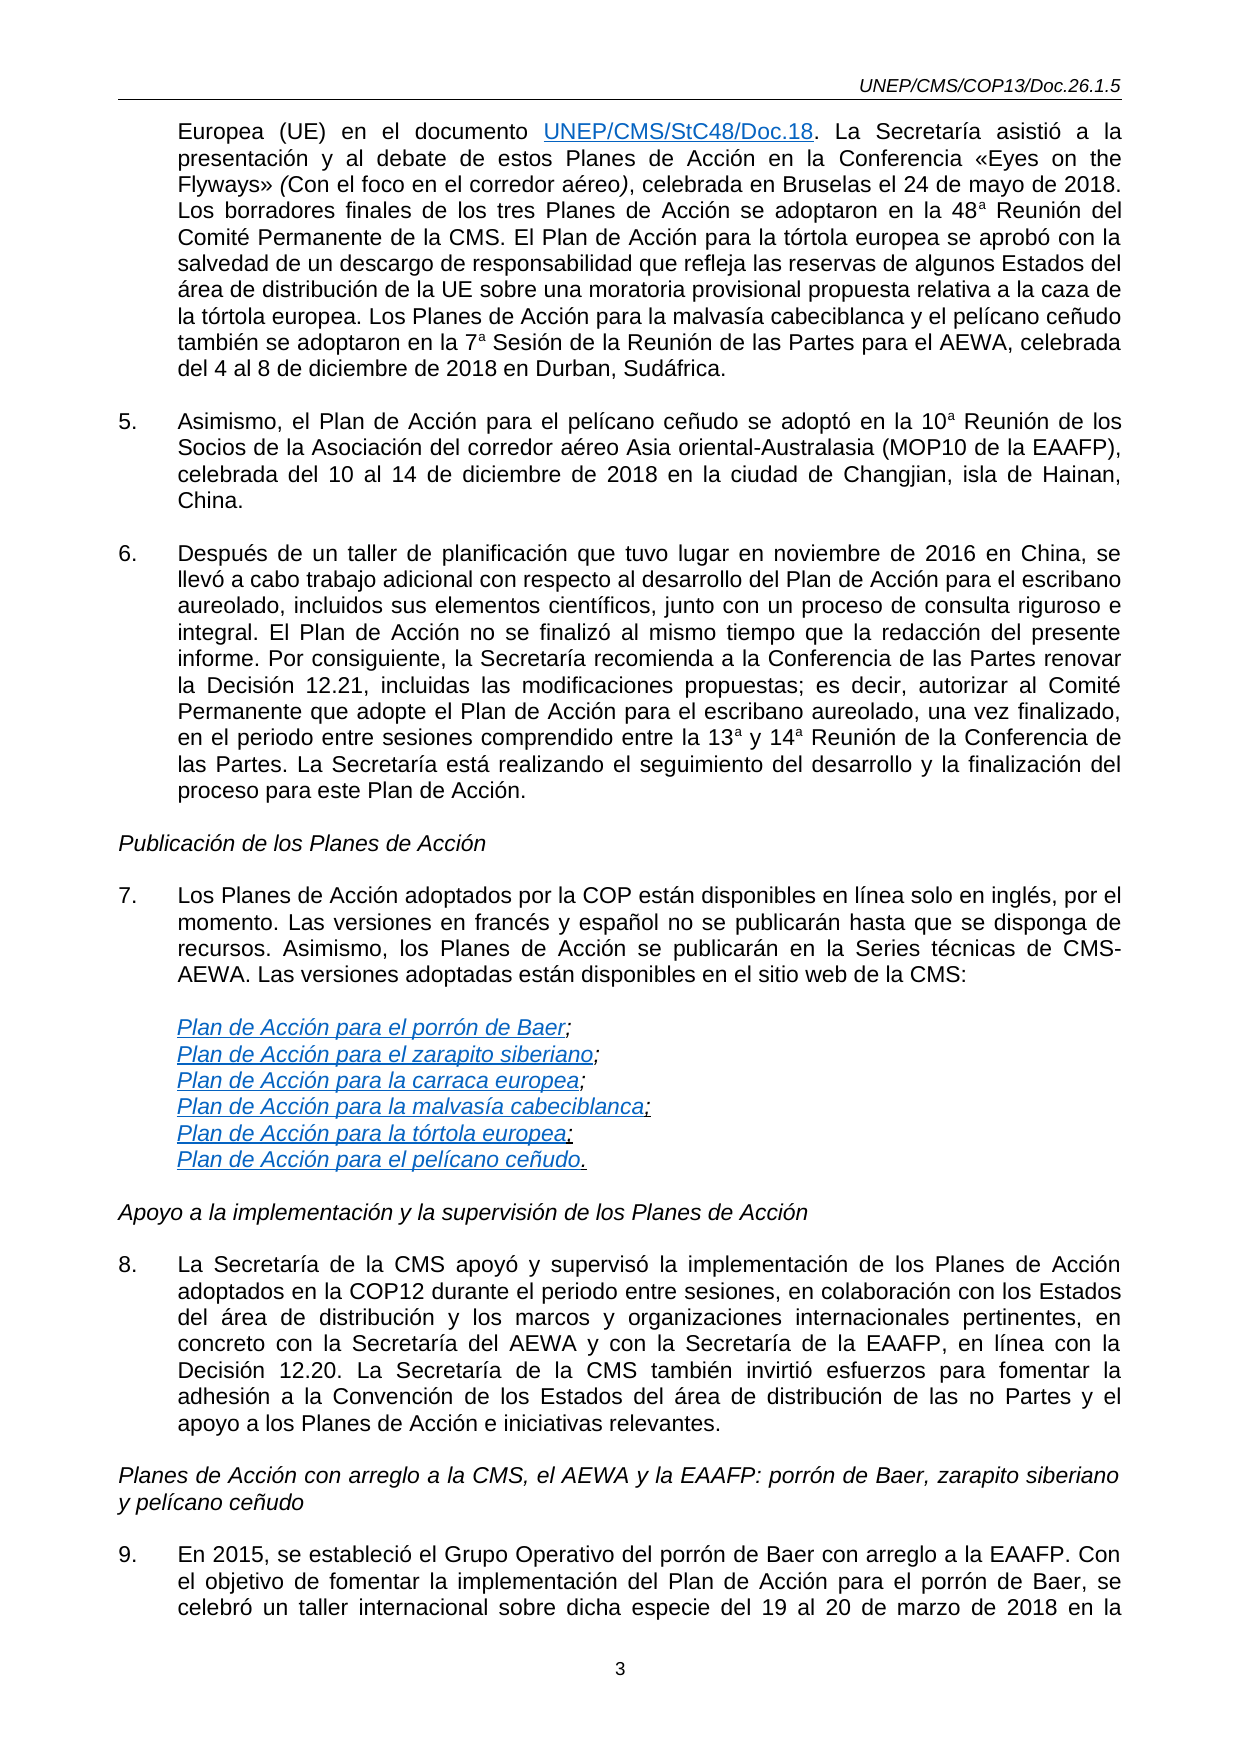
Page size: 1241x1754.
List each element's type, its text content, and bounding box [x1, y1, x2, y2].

text Publicación de los Planes de Acción [118, 830, 1122, 856]
text Planes de Acción con arreglo a la CMS, el AEWA y la EAAFP: porrón de Baer, zarapito siberiano y pelícano ceñudo [118, 1462, 1122, 1515]
text Asimismo, el Plan de Acción para el pelícano ceñudo se adoptó en la 10a Reunión de los Socios de la Asociación del corredor aéreo Asia oriental-Australasia (MOP10 de la EAAFP), celebrada del 10 al 14 de diciembre de 2018 en la ciudad de Changjian, isla de Hainan, China. [118, 408, 1122, 513]
text Plan de Acción para la tórtola europea; [177, 1119, 1122, 1146]
list Plan de Acción para la carraca europea; [177, 1067, 1122, 1093]
text Plan de Acción para el pelícano ceñudo. [177, 1146, 1122, 1172]
text Después de un taller de planificación que tuvo lugar en noviembre de 2016 en China, se llevó a cabo trabajo adicional con respecto al desarrollo del Plan de Acción para el escribano aureolado, incluidos sus elementos científicos, junto con un proceso de consulta riguroso e integral. El Plan de Acción no se finalizó al mismo tiempo que la redacción del presente informe. Por consiguiente, la Secretaría recomienda a la Conferencia de las Partes renovar la Decisión 12.21, incluidas las modificaciones propuestas; es decir, autorizar al Comité Permanente que adopte el Plan de Acción para el escribano aureolado, una vez finalizado, en el periodo entre sesiones comprendido entre la 13a y 14a Reunión de la Conferencia de las Partes. La Secretaría está realizando el seguimiento del desarrollo y la finalización del proceso para este Plan de Acción. [118, 540, 1122, 803]
text Los Planes de Acción adoptados por la COP están disponibles en línea solo en inglés, por el momento. Las versiones en francés y español no se publicarán hasta que se disponga de recursos. Asimismo, los Planes de Acción se publicarán en la Series técnicas de CMS-AEWA. Las versiones adoptadas están disponibles en el sitio web de la CMS: [118, 882, 1122, 988]
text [118, 1541, 1122, 1620]
text La Secretaría de la CMS apoyó y supervisó la implementación de los Planes de Acción adoptados en la COP12 durante el periodo entre sesiones, en colaboración con los Estados del área de distribución y los marcos y organizaciones internacionales pertinentes, en concreto con la Secretaría del AEWA y con la Secretaría de la EAAFP, en línea con la Decisión 12.20. La Secretaría de la CMS también invirtió esfuerzos para fomentar la adhesión a la Convención de los Estados del área de distribución de las no Partes y el apoyo a los Planes de Acción e iniciativas relevantes. [118, 1251, 1122, 1436]
list Plan de Acción para el zarapito siberiano; [177, 1041, 1122, 1067]
text Apoyo a la implementación y la supervisión de los Planes de Acción [118, 1199, 1122, 1225]
text Plan de Acción para la malvasía cabeciblanca; [177, 1093, 1122, 1119]
list Plan de Acción para el porrón de Baer; [177, 1014, 1122, 1041]
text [118, 118, 1122, 382]
